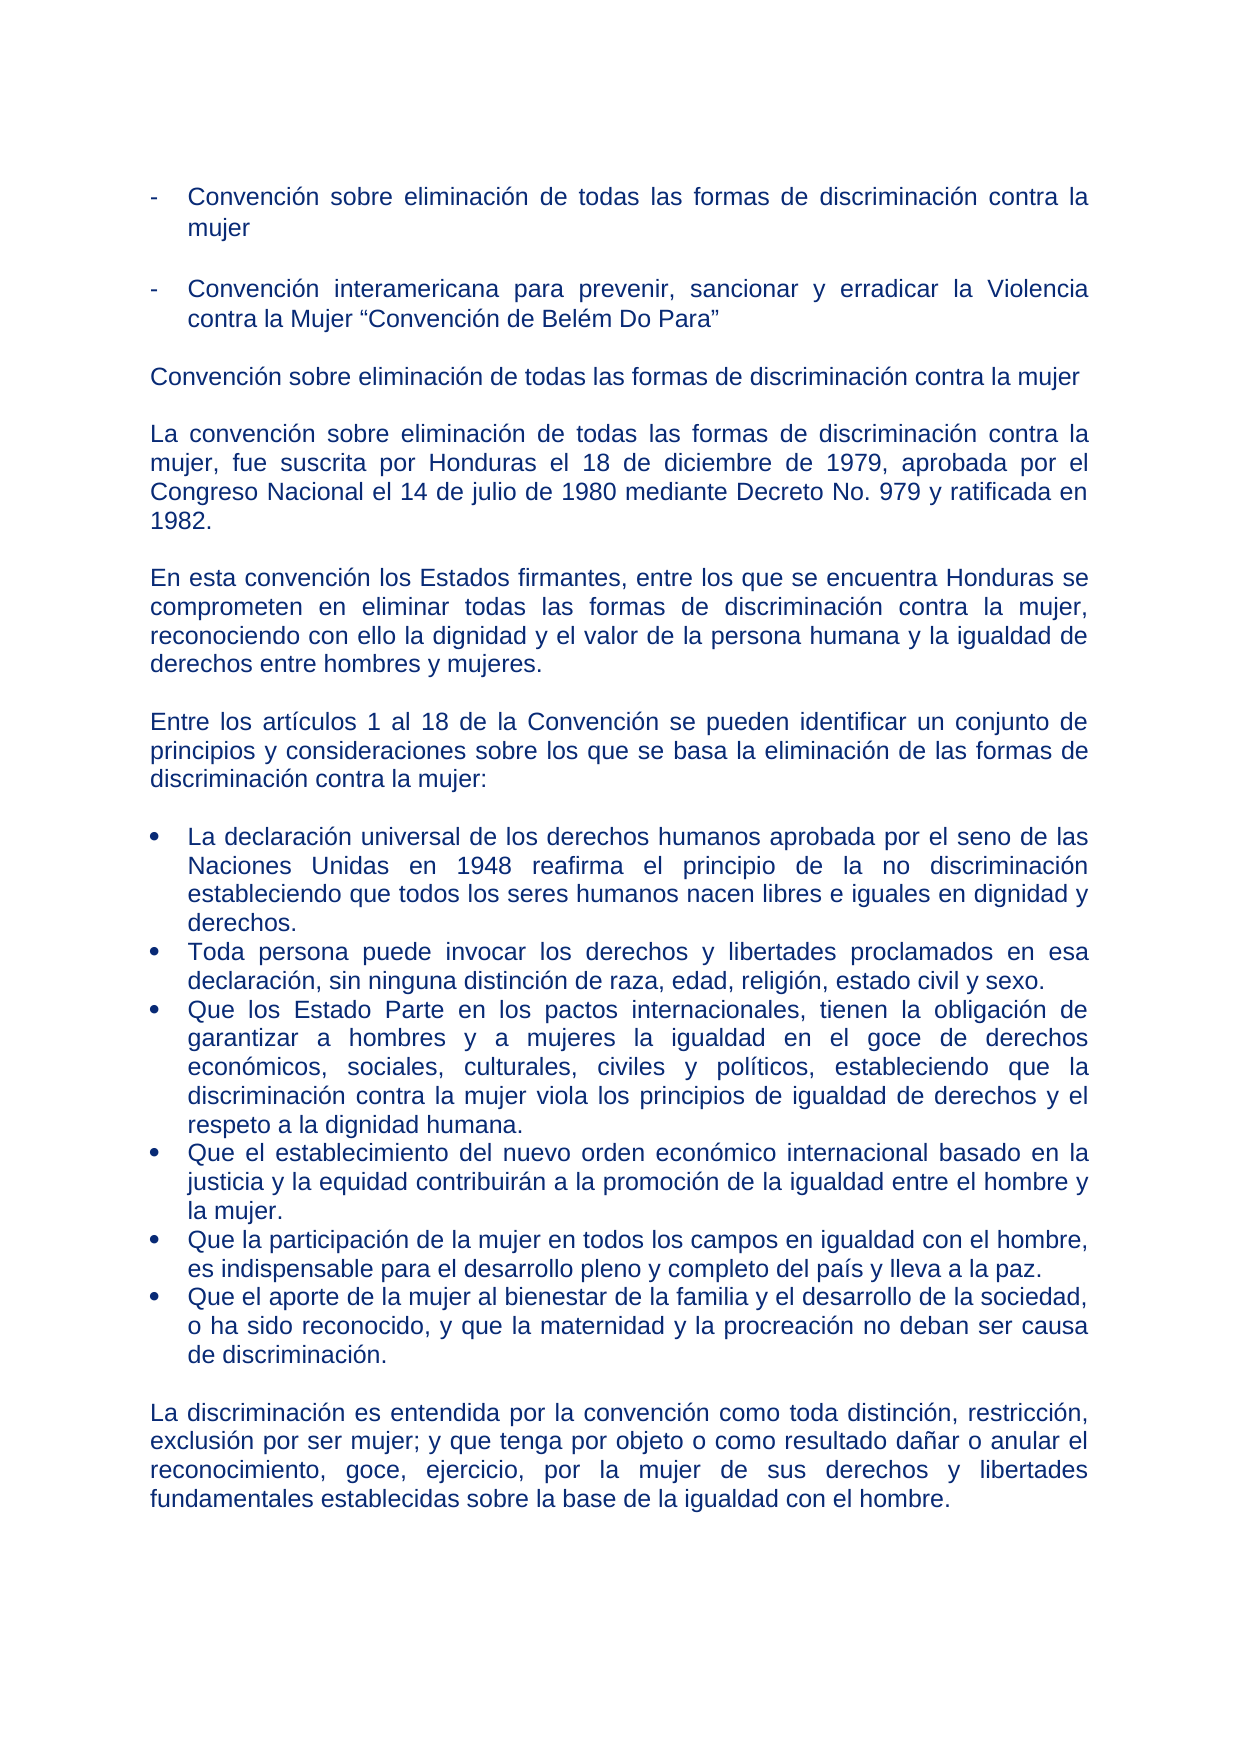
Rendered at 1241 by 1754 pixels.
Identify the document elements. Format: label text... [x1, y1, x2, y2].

list Que el aporte de la mujer al bienestar de la familia y el desarrollo de la sociedad, o ha sido reconocido, y que la maternidad y la procreación no deban ser causa de discriminación. [150, 1282, 1090, 1369]
text La convención sobre eliminación de todas las formas de discriminación contra la mujer, fue suscrita por Honduras el 18 de diciembre de 1979, aprobada por el Congreso Nacional el 14 de julio de 1980 mediante Decreto No. 979 y ratificada en 1982. [150, 419, 1090, 534]
list La declaración universal de los derechos humanos aprobada por el seno de las Naciones Unidas en 1948 reafirma el principio de la no discriminación estableciendo que todos los seres humanos nacen libres e iguales en dignidad y derechos. [150, 822, 1090, 937]
text En esta convención los Estados firmantes, entre los que se encuentra Honduras se comprometen en eliminar todas las formas de discriminación contra la mujer, reconociendo con ello la dignidad y el valor de la persona humana y la igualdad de derechos entre hombres y mujeres. [150, 563, 1090, 678]
text La discriminación es entendida por la convención como toda distinción, restricción, exclusión por ser mujer; y que tenga por objeto o como resultado dañar o anular el reconocimiento, goce, ejercicio, por la mujer de sus derechos y libertades fundamentales establecidas sobre la base de la igualdad con el hombre. [150, 1397, 1090, 1512]
list Que los Estado Parte en los pactos internacionales, tienen la obligación de garantizar a hombres y a mujeres la igualdad en el goce de derechos económicos, sociales, culturales, civiles y políticos, estableciendo que la discriminación contra la mujer viola los principios de igualdad de derechos y el respeto a la dignidad humana. [150, 994, 1090, 1138]
text Entre los artículos 1 al 18 de la Convención se pueden identificar un conjunto de principios y consideraciones sobre los que se basa la eliminación de las formas de discriminación contra la mujer: [150, 707, 1090, 793]
list Convención interamericana para prevenir, sancionar y erradicar la Violencia contra la Mujer “Convención de Belém Do Para” [150, 270, 1090, 333]
list Que la participación de la mujer en todos los campos en igualdad con el hombre, es indispensable para el desarrollo pleno y completo del país y lleva a la paz. [150, 1225, 1090, 1282]
text Convención sobre eliminación de todas las formas de discriminación contra la mujer [150, 362, 1090, 391]
list Toda persona puede invocar los derechos y libertades proclamados en esa declaración, sin ninguna distinción de raza, edad, religión, estado civil y sexo. [150, 937, 1090, 994]
list Que el establecimiento del nuevo orden económico internacional basado en la justicia y la equidad contribuirán a la promoción de la igualdad entre el hombre y la mujer. [150, 1138, 1090, 1225]
list Convención sobre eliminación de todas las formas de discriminación contra la mujer [150, 179, 1090, 242]
